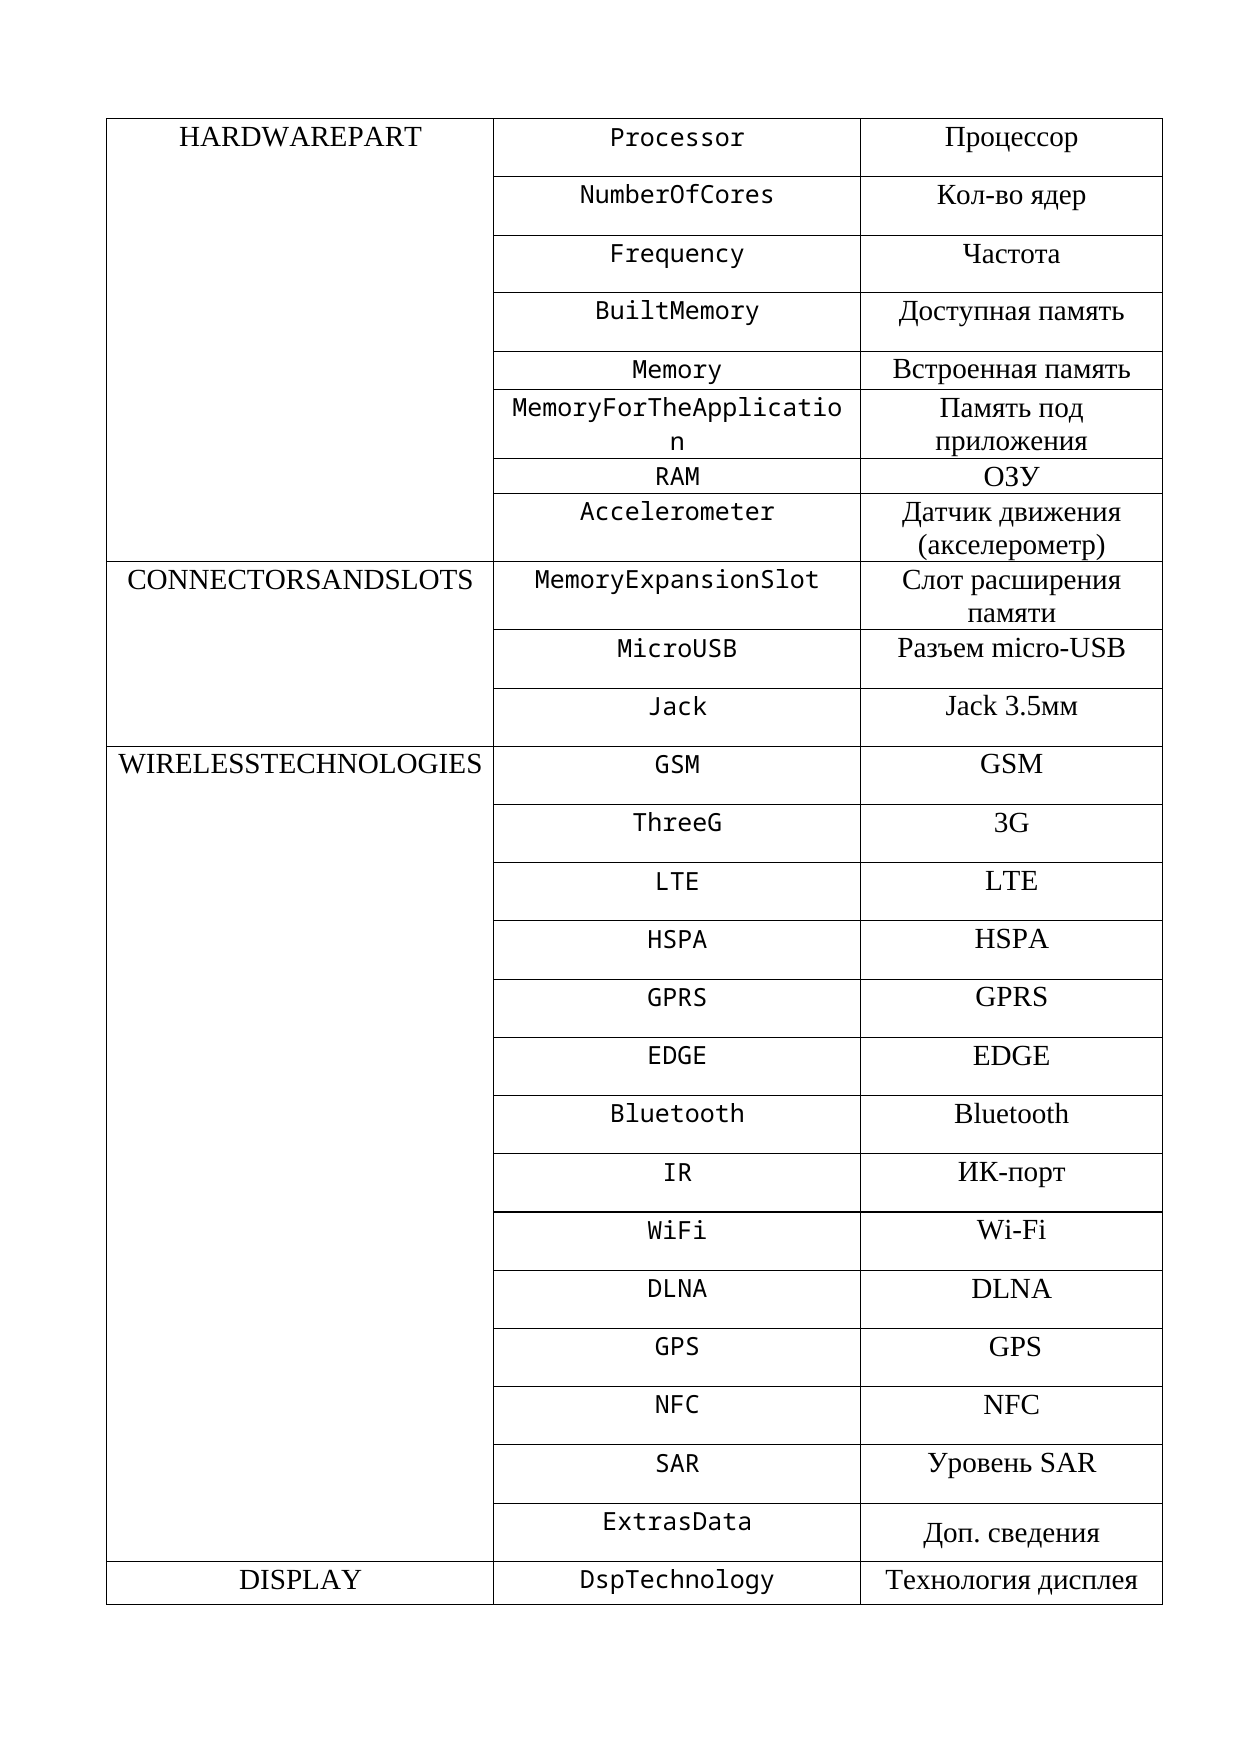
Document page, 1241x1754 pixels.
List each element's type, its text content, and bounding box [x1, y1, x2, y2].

table_cell MemoryForTheApplication [494, 390, 860, 458]
table_cell GSM [494, 747, 860, 804]
table_cell DspTechnology [494, 1562, 860, 1604]
table_cell ExtrasData [494, 1504, 860, 1561]
table_cell ИК-порт [861, 1154, 1162, 1211]
table_cell GPRS [861, 980, 1162, 1037]
table_cell Уровень SAR [861, 1445, 1162, 1503]
table_cell Wi-Fi [861, 1213, 1162, 1270]
table_cell EDGE [494, 1038, 860, 1095]
table_cell Встроенная память [861, 352, 1162, 389]
table_cell 3G [861, 805, 1162, 862]
table_cell DLNA [494, 1271, 860, 1328]
table_cell Memory [494, 352, 860, 389]
table_cell MemoryExpansionSlot [494, 562, 860, 629]
table_cell Разъем micro-USB [861, 630, 1162, 687]
table_cell NFC [494, 1387, 860, 1444]
table_cell RAM [494, 459, 860, 493]
table_cell GPS [861, 1329, 1162, 1386]
table_cell Память под приложения [861, 390, 1162, 458]
table_cell EDGE [861, 1038, 1162, 1095]
table_cell GPRS [494, 980, 860, 1037]
table_cell WiFi [494, 1213, 860, 1270]
table_cell Accelerometer [494, 494, 860, 561]
table_cell Датчик движения (акселерометр) [861, 494, 1162, 561]
table_cell Доп. сведения [861, 1504, 1162, 1561]
table_cell ОЗУ [861, 459, 1162, 493]
table_cell NFC [861, 1387, 1162, 1444]
table_cell DISPLAY [107, 1562, 493, 1604]
table_cell ThreeG [494, 805, 860, 862]
table_cell SAR [494, 1445, 860, 1503]
table_cell DLNA [861, 1271, 1162, 1328]
table_cell Bluetooth [861, 1096, 1162, 1153]
table_header Процессор [861, 119, 1162, 176]
table_cell HSPA [494, 921, 860, 978]
table_cell Frequency [494, 236, 860, 292]
table_cell BuiltMemory [494, 293, 860, 351]
table_cell Доступная память [861, 293, 1162, 351]
table_cell IR [494, 1154, 860, 1211]
table_cell Jack [494, 689, 860, 746]
table_header HARDWAREPART [107, 119, 493, 561]
table_cell MicroUSB [494, 630, 860, 687]
table_cell GPS [494, 1329, 860, 1386]
table_cell Bluetooth [494, 1096, 860, 1153]
table_cell Слот расширения памяти [861, 562, 1162, 629]
table_cell HSPA [861, 921, 1162, 978]
table_cell Кол-во ядер [861, 177, 1162, 235]
table_cell NumberOfCores [494, 177, 860, 235]
table_cell CONNECTORSANDSLOTS [107, 562, 493, 746]
table_cell WIRELESSTECHNOLOGIES [107, 747, 493, 1561]
table_cell Технология дисплея [861, 1562, 1162, 1604]
table_header Processor [494, 119, 860, 176]
table_cell Частота [861, 236, 1162, 292]
table_cell LTE [861, 863, 1162, 920]
table_cell GSM [861, 747, 1162, 804]
table_cell LTE [494, 863, 860, 920]
table_cell Jack 3.5мм [861, 689, 1162, 746]
